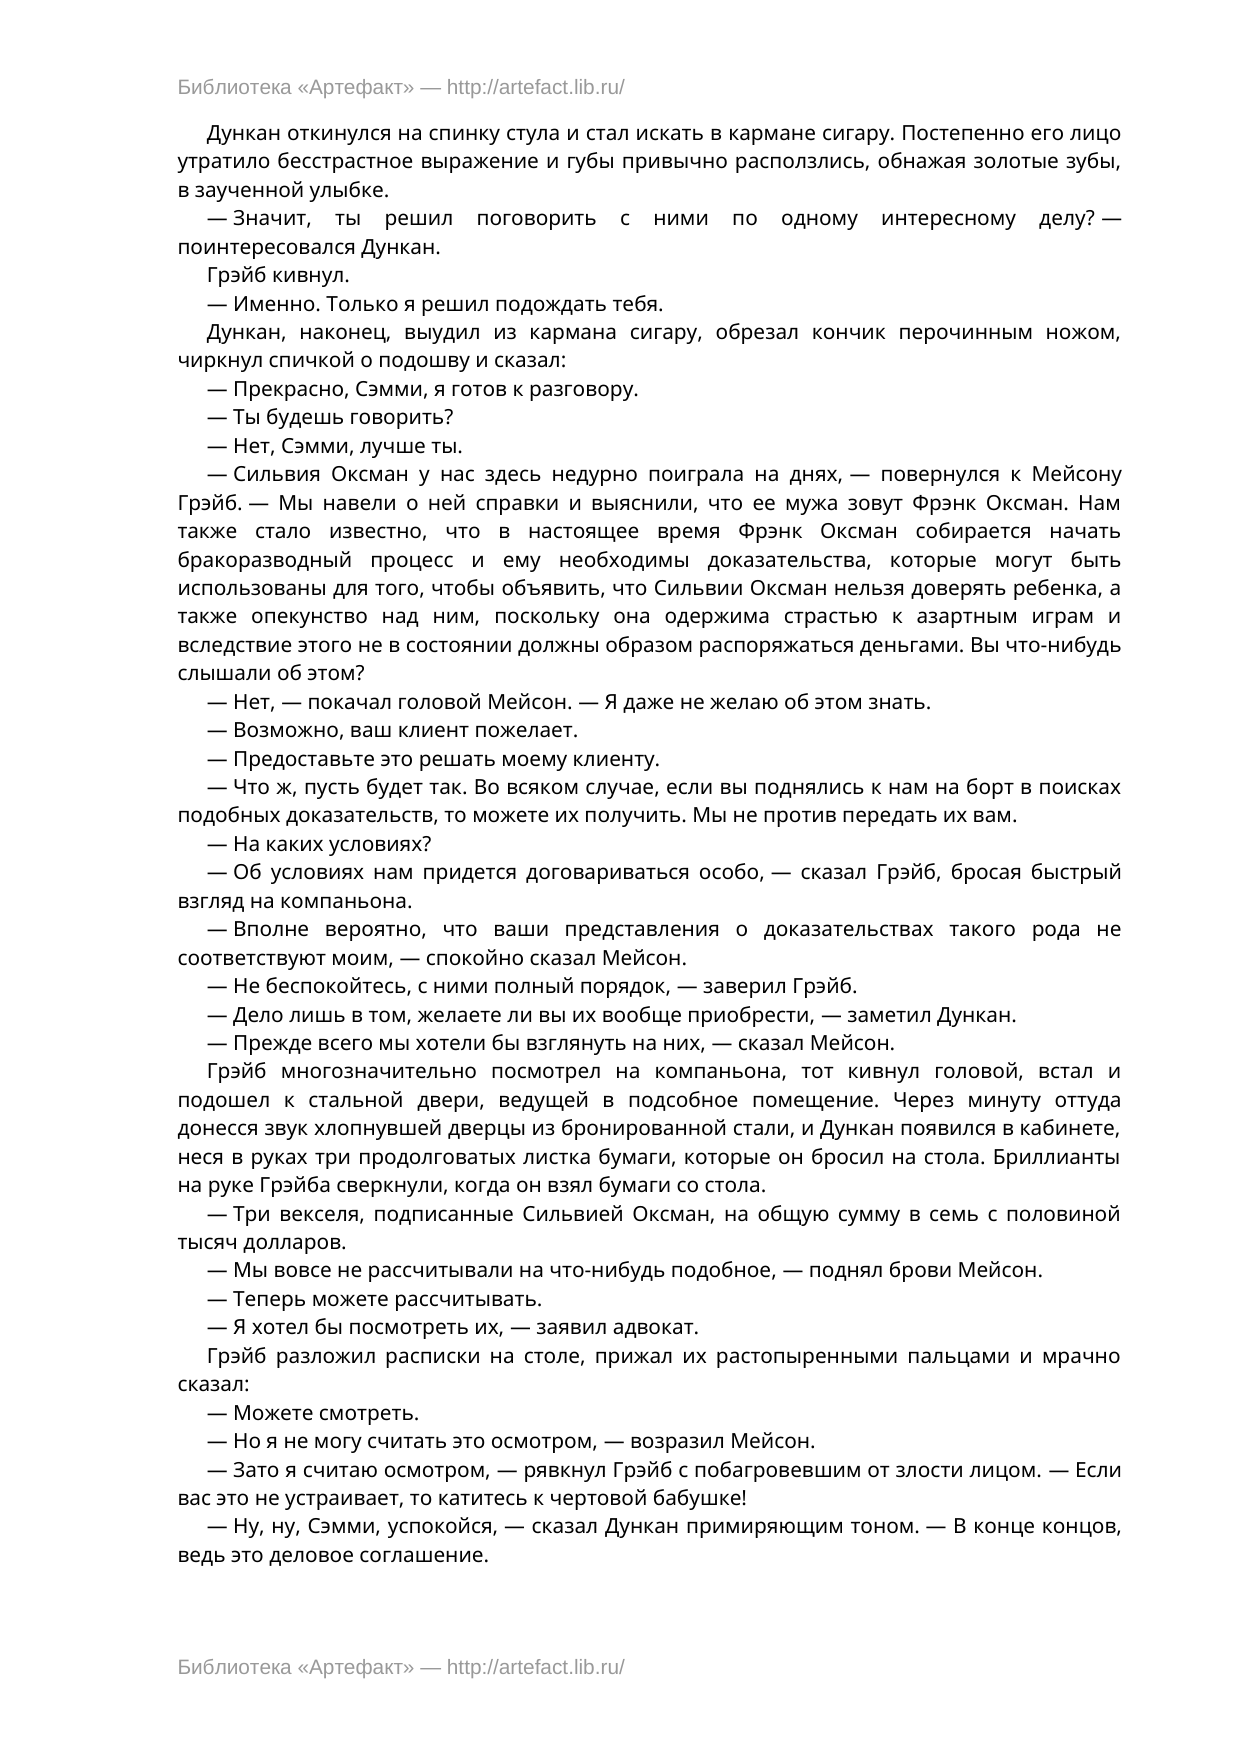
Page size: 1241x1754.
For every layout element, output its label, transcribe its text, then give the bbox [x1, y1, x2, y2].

text — Возможно, ваш клиент пожелает. [177, 715, 1122, 744]
text — Ну, ну, Сэмми, успокойся, — сказал Дункан примиряющим тоном. — В конце концов, ведь это деловое соглашение. [177, 1512, 1122, 1568]
text — Значит, ты решил поговорить с ними по одному интересному делу? — поинтересовался Дункан. [177, 203, 1122, 260]
text Грэйб разложил расписки на столе, прижал их растопыренными пальцами и мрачно сказал: [177, 1341, 1122, 1398]
text — Нет, Сэмми, лучше ты. [177, 431, 1122, 459]
text Дункан, наконец, выудил из кармана сигару, обрезал кончик перочинным ножом, чиркнул спичкой о подошву и сказал: [177, 317, 1122, 374]
text — Мы вовсе не рассчитывали на что-нибудь подобное, — поднял брови Мейсон. [177, 1256, 1122, 1284]
text Грэйб многозначительно посмотрел на компаньона, тот кивнул головой, встал и подошел к стальной двери, ведущей в подсобное помещение. Через минуту оттуда донесся звук хлопнувшей дверцы из бронированной стали, и Дункан появился в кабинете, неся в руках три продолговатых листка бумаги, которые он бросил на стола. Бриллианты на руке Грэйба сверкнули, когда он взял бумаги со стола. [177, 1057, 1122, 1199]
text — Что ж, пусть будет так. Во всяком случае, если вы поднялись к нам на борт в поисках подобных доказательств, то можете их получить. Мы не против передать их вам. [177, 772, 1122, 829]
text — Не беспокойтесь, с ними полный порядок, — заверил Грэйб. [177, 971, 1122, 1000]
text — Именно. Только я решил подождать тебя. [177, 289, 1122, 317]
text — Теперь можете рассчитывать. [177, 1284, 1122, 1312]
text — Зато я считаю осмотром, — рявкнул Грэйб с побагровевшим от злости лицом. — Если вас это не устраивает, то катитесь к чертовой бабушке! [177, 1455, 1122, 1512]
text — Прекрасно, Сэмми, я готов к разговору. [177, 374, 1122, 402]
text — Можете смотреть. [177, 1398, 1122, 1426]
text — Об условиях нам придется договариваться особо, — сказал Грэйб, бросая быстрый взгляд на компаньона. [177, 857, 1122, 914]
text — Сильвия Оксман у нас здесь недурно поиграла на днях, — повернулся к Мейсону Грэйб. — Мы навели о ней справки и выяснили, что ее мужа зовут Фрэнк Оксман. Нам также стало известно, что в настоящее время Фрэнк Оксман собирается начать бракоразводный процесс и ему необходимы доказательства, которые могут быть использованы для того, чтобы объявить, что Сильвии Оксман нельзя доверять ребенка, а также опекунство над ним, поскольку она одержима страстью к азартным играм и вследствие этого не в состоянии должны образом распоряжаться деньгами. Вы что-нибудь слышали об этом? [177, 459, 1122, 687]
text — Предоставьте это решать моему клиенту. [177, 744, 1122, 772]
text — Дело лишь в том, желаете ли вы их вообще приобрести, — заметил Дункан. [177, 1000, 1122, 1028]
text — Ты будешь говорить? [177, 402, 1122, 431]
text — Я хотел бы посмотреть их, — заявил адвокат. [177, 1312, 1122, 1341]
text — Прежде всего мы хотели бы взглянуть на них, — сказал Мейсон. [177, 1028, 1122, 1057]
text — На каких условиях? [177, 829, 1122, 857]
text Дункан откинулся на спинку стула и стал искать в кармане сигару. Постепенно его лицо утратило бесстрастное выражение и губы привычно расползлись, обнажая золотые зубы, в заученной улыбке. [177, 118, 1122, 203]
text — Три векселя, подписанные Сильвией Оксман, на общую сумму в семь с половиной тысяч долларов. [177, 1199, 1122, 1256]
text — Вполне вероятно, что ваши представления о доказательствах такого рода не соответствуют моим, — спокойно сказал Мейсон. [177, 914, 1122, 971]
text Грэйб кивнул. [177, 260, 1122, 289]
text — Но я не могу считать это осмотром, — возразил Мейсон. [177, 1426, 1122, 1455]
text — Нет, — покачал головой Мейсон. — Я даже не желаю об этом знать. [177, 687, 1122, 715]
